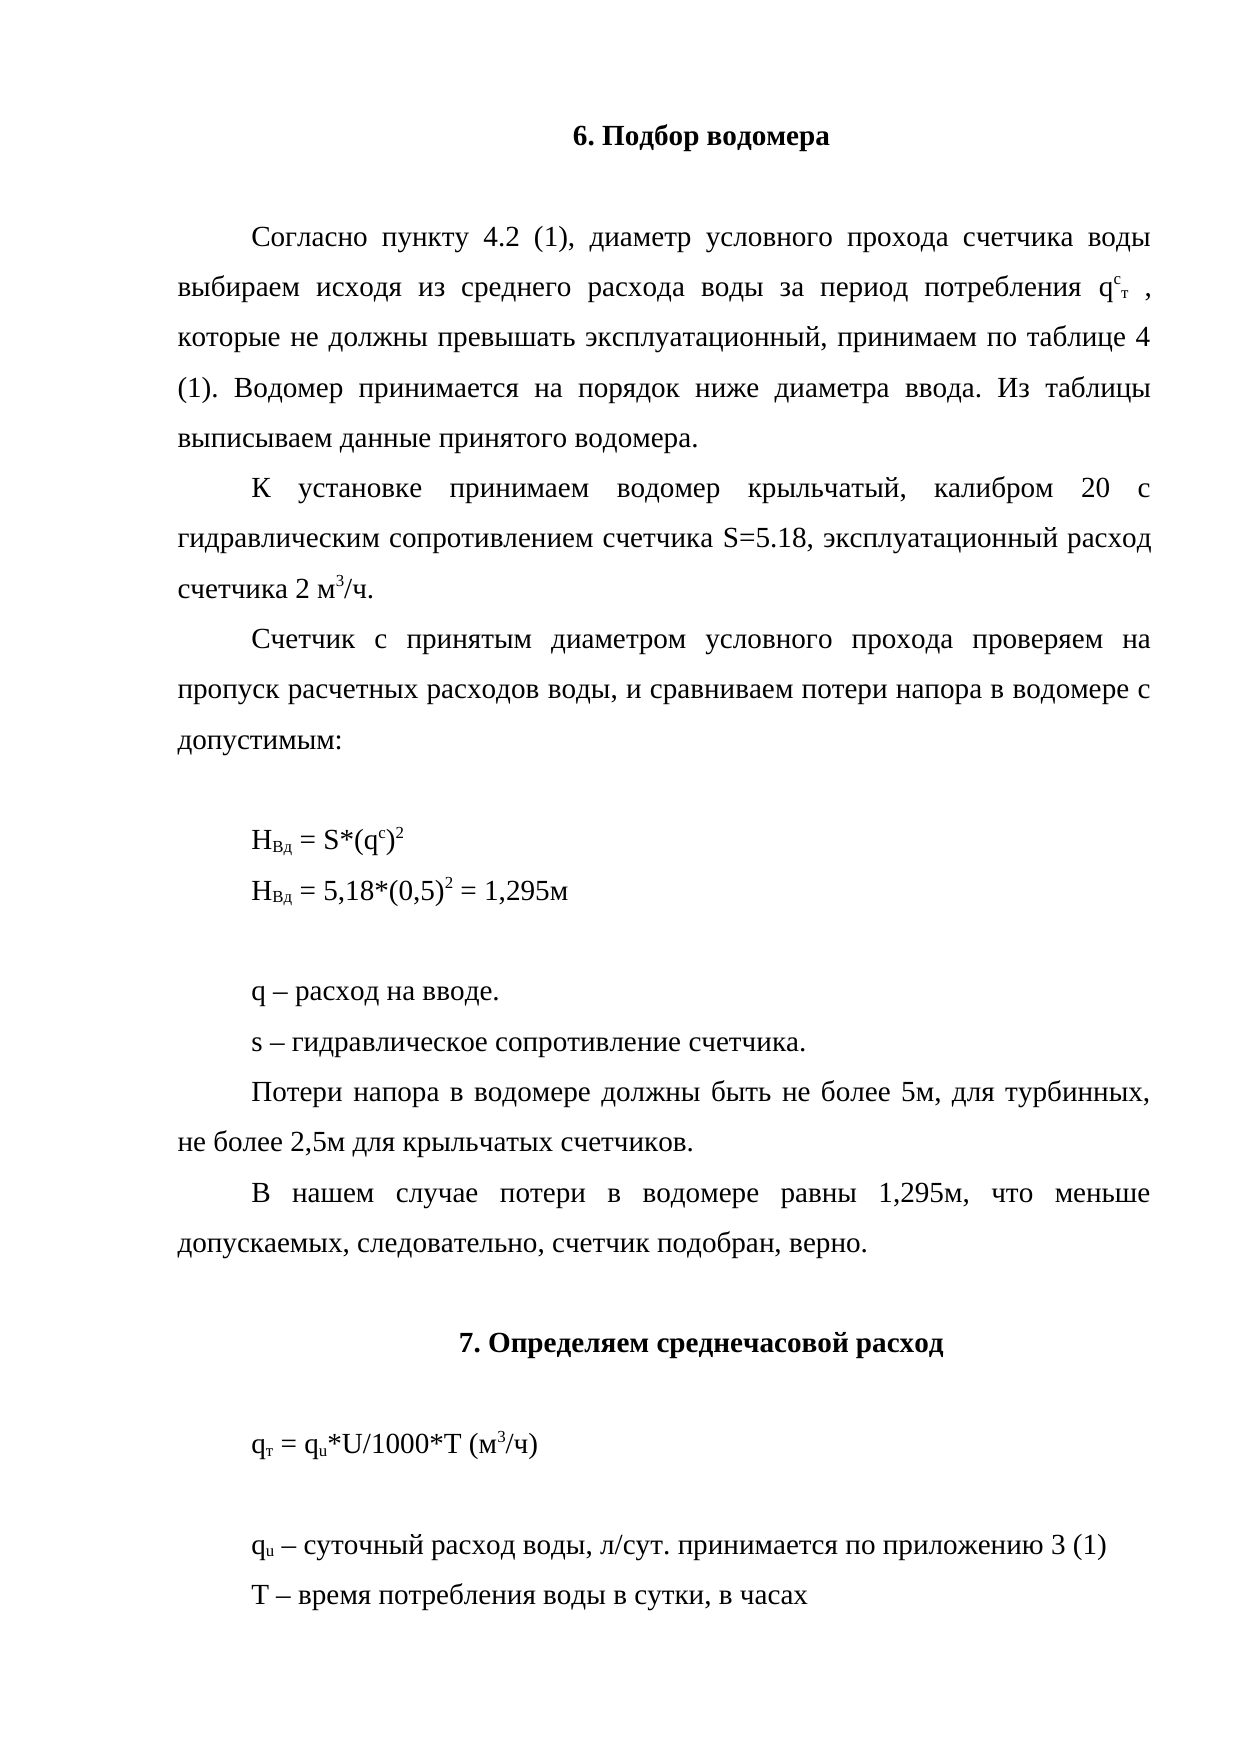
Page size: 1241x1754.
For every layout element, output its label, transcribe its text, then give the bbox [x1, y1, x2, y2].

text Т – время потребления воды в сутки, в часах [177, 1577, 1152, 1611]
text s – гидравлическое сопротивление счетчика. [177, 1024, 1152, 1057]
text q – расход на вводе. [177, 973, 1152, 1007]
text qu – суточный расход воды, л/сут. принимается по приложению 3 (1) [177, 1527, 1152, 1560]
text В нашем случае потери в водомере равны 1,295м, что меньше допускаемых, следовательно, счетчик подобран, верно. [177, 1175, 1152, 1258]
text К установке принимаем водомер крыльчатый, калибром 20 с гидравлическим сопротивлением счетчика S=5.18, эксплуатационный расход счетчика 2 м3/ч. [177, 470, 1152, 604]
text 6. Подбор водомера [177, 118, 1152, 152]
text HВд = 5,18*(0,5)2 = 1,295м [177, 873, 1152, 906]
text HВд = S*(qc)2 [177, 822, 1152, 856]
text Согласно пункту 4.2 (1), диаметр условного прохода счетчика воды выбираем исходя из среднего расхода воды за период потребления qcт , которые не должны превышать эксплуатационный, принимаем по таблице 4 (1). Водомер принимается на порядок ниже диаметра ввода. Из таблицы выписываем данные принятого водомера. [177, 219, 1152, 453]
text Счетчик с принятым диаметром условного прохода проверяем на пропуск расчетных расходов воды, и сравниваем потери напора в водомере с допустимым: [177, 621, 1152, 755]
text qт = qu*U/1000*Т (м3/ч) [177, 1426, 1152, 1460]
text 7. Определяем среднечасовой расход [177, 1326, 1152, 1359]
text Потери напора в водомере должны быть не более 5м, для турбинных, не более 2,5м для крыльчатых счетчиков. [177, 1074, 1152, 1158]
